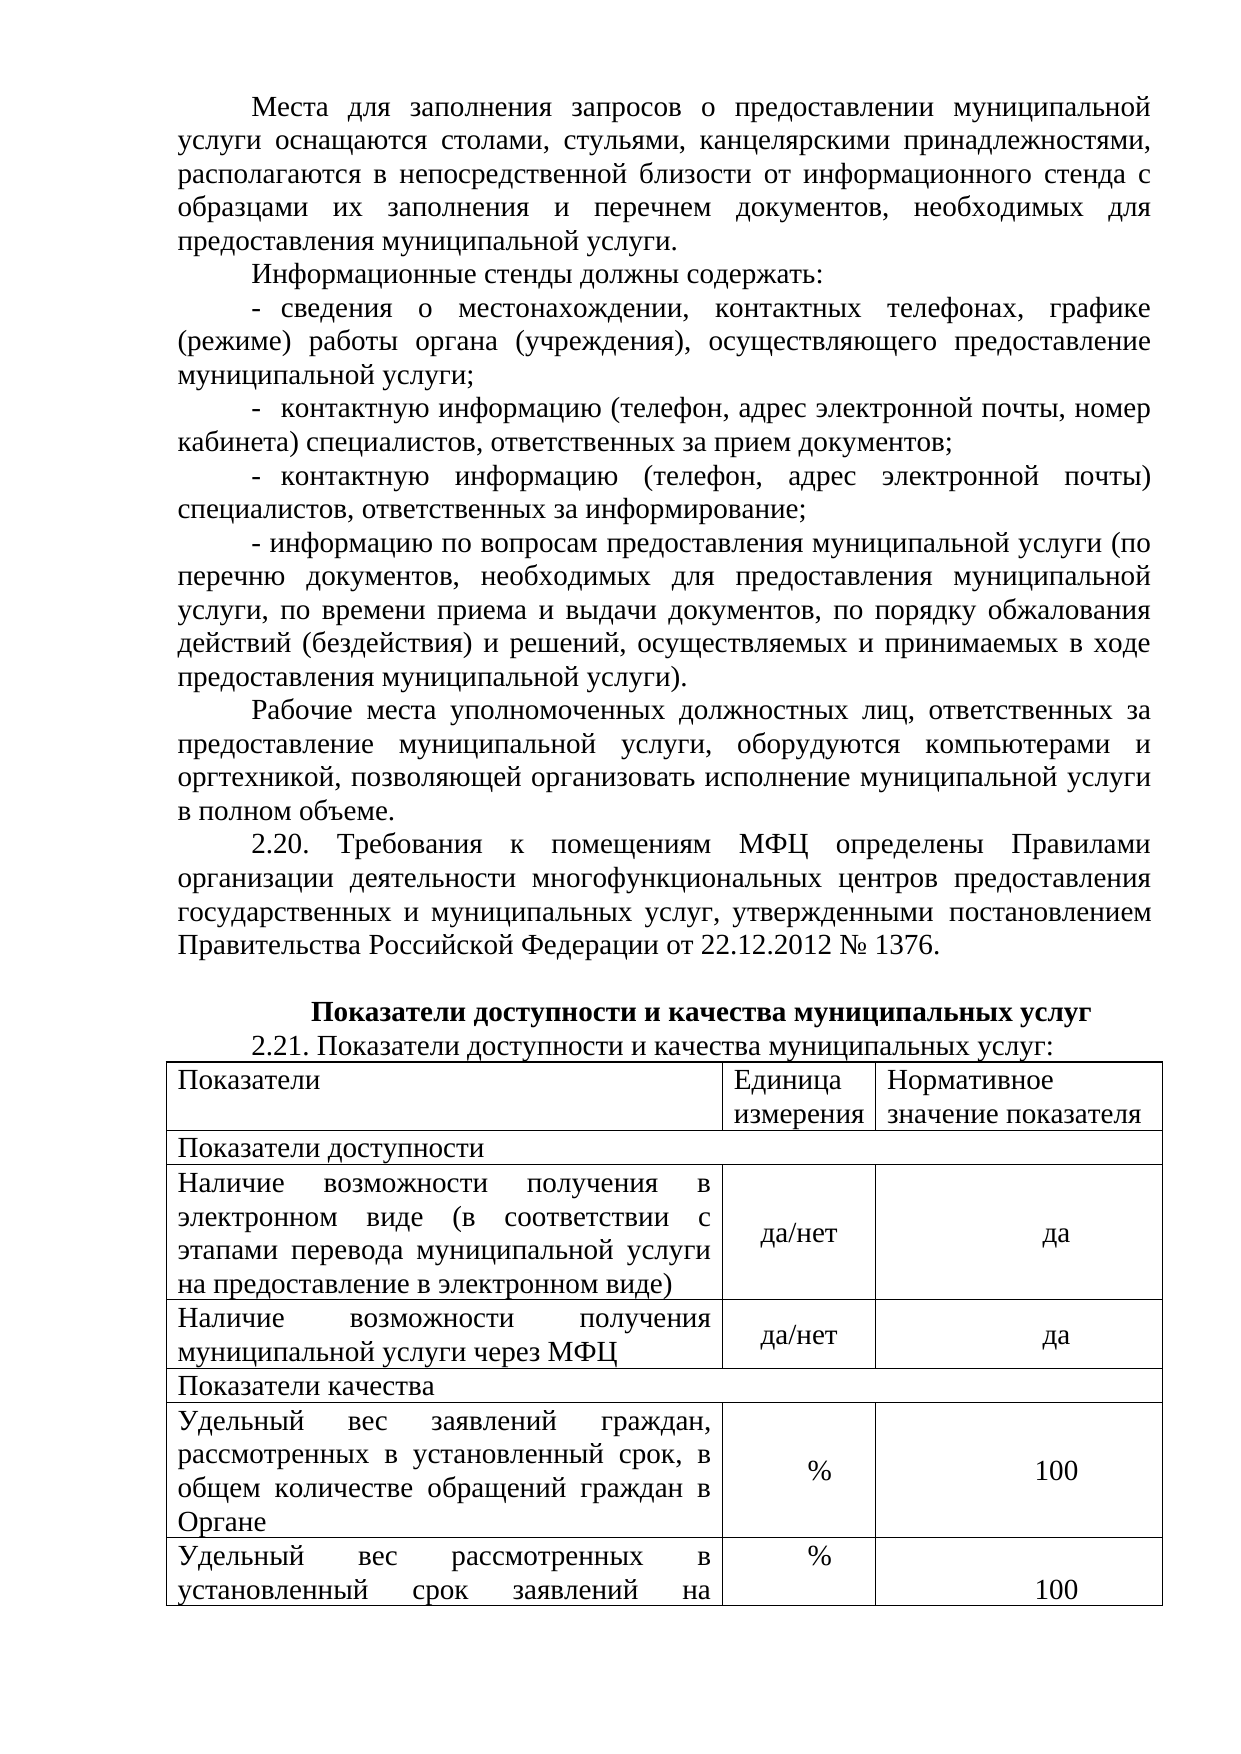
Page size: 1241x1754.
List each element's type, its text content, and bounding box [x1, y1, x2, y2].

text Информационные стенды должны содержать: [177, 256, 1152, 290]
table_header Показатели [167, 1063, 722, 1129]
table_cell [167, 1538, 722, 1605]
list сведения о местонахождении, контактных телефонах, графике (режиме) работы органа (учреждения), осуществляющего предоставление муниципальной услуги; [177, 290, 1152, 391]
table_cell % [723, 1403, 875, 1537]
table_cell Наличие возможности получения в электронном виде (в соответствии с этапами перевода муниципальной услуги на предоставление в электронном виде) [167, 1165, 722, 1299]
table_cell Удельный вес заявлений граждан, рассмотренных в установленный срок, в общем количестве обращений граждан в Органе [167, 1403, 722, 1537]
list контактную информацию (телефон, адрес электронной почты) специалистов, ответственных за информирование; [177, 458, 1152, 525]
text 2.20. Требования к помещениям МФЦ определены Правилами организации деятельности многофункциональных центров предоставления государственных и муниципальных услуг, утвержденными постановлением Правительства Российской Федерации от 22.12.2012 № 1376. [177, 827, 1152, 961]
table_cell 100 [876, 1538, 1162, 1605]
table_cell 100 [876, 1403, 1162, 1537]
text Места для заполнения запросов о предоставлении муниципальной услуги оснащаются столами, стульями, канцелярскими принадлежностями, располагаются в непосредственной близости от информационного стенда с образцами их заполнения и перечнем документов, необходимых для предоставления муниципальной услуги. [177, 89, 1152, 256]
table_header Нормативное значение показателя [876, 1063, 1162, 1129]
table_header Единица измерения [723, 1063, 875, 1129]
text 2.21. Показатели доступности и качества муниципальных услуг: [177, 1028, 1152, 1061]
list контактную информацию (телефон, адрес электронной почты, номер кабинета) специалистов, ответственных за прием документов; [177, 391, 1152, 458]
table_cell да/нет [723, 1165, 875, 1299]
text Показатели доступности и качества муниципальных услуг [177, 994, 1152, 1028]
table_cell Показатели качества [167, 1369, 1162, 1402]
text - информацию по вопросам предоставления муниципальной услуги (по перечню документов, необходимых для предоставления муниципальной услуги, по времени приема и выдачи документов, по порядку обжалования действий (бездействия) и решений, осуществляемых и принимаемых в ходе предоставления муниципальной услуги). [177, 525, 1152, 692]
table_cell % [723, 1538, 875, 1605]
table_cell Показатели доступности [167, 1131, 1162, 1164]
table_cell да [876, 1300, 1162, 1367]
table_cell Наличие возможности получения муниципальной услуги через МФЦ [167, 1300, 722, 1367]
table_cell да/нет [723, 1300, 875, 1367]
table_cell да [876, 1165, 1162, 1299]
text Рабочие места уполномоченных должностных лиц, ответственных за предоставление муниципальной услуги, оборудуются компьютерами и оргтехникой, позволяющей организовать исполнение муниципальной услуги в полном объеме. [177, 692, 1152, 827]
